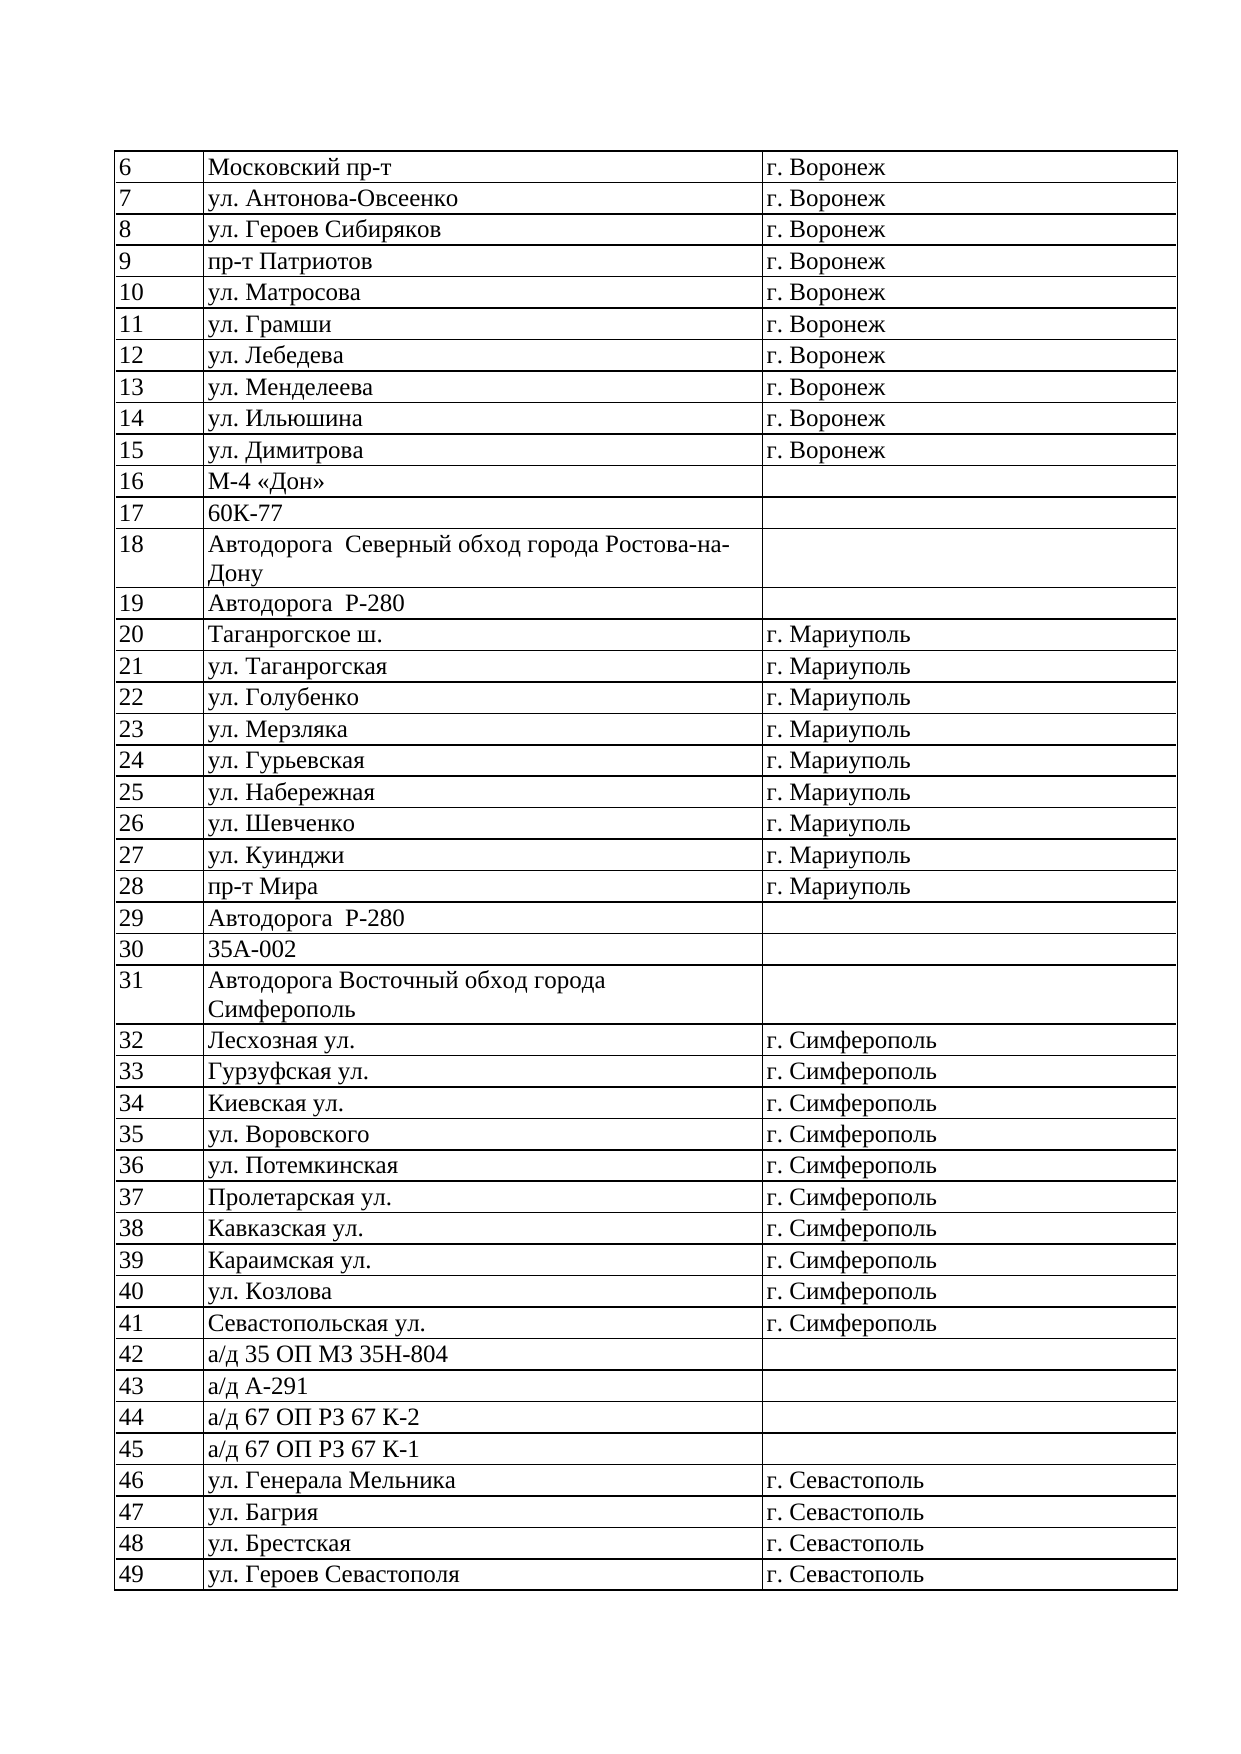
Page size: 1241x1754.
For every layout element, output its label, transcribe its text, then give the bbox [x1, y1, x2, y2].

table_cell 30 [115, 934, 203, 964]
table_cell 19 [115, 588, 203, 618]
table_cell ул. Матросова [204, 277, 762, 307]
table_cell г. Воронеж [763, 307, 1177, 339]
table_cell Автодорога Восточный обход города Симферополь [204, 966, 762, 1023]
table_cell 43 [115, 1370, 203, 1401]
table_cell 7 [115, 183, 203, 213]
table_cell 12 [115, 340, 203, 370]
table_cell 60К-77 [204, 498, 762, 527]
table_cell г. Мариуполь [763, 807, 1177, 838]
table_cell Автодорога Северный обход города Ростова-на-Дону [204, 529, 762, 587]
table_cell г. Симферополь [763, 1086, 1177, 1117]
table_cell 35 [115, 1119, 203, 1149]
table_cell 37 [115, 1181, 203, 1212]
table_cell [763, 1401, 1177, 1432]
table_cell г. Симферополь [763, 1180, 1177, 1212]
table_cell 34 [115, 1087, 203, 1117]
table_cell г. Воронеж [763, 213, 1177, 244]
table_cell [763, 528, 1177, 587]
table_cell 28 [115, 871, 203, 901]
table_cell г. Воронеж [763, 181, 1177, 213]
table_cell г. Севастополь [763, 1464, 1177, 1495]
table_cell 9 [115, 245, 203, 276]
table_cell г. Воронеж [763, 276, 1177, 307]
table_cell г. Симферополь [763, 1306, 1177, 1338]
table_cell г. Мариуполь [763, 838, 1177, 870]
table_cell [763, 964, 1177, 1023]
table_cell ул. Козлова [204, 1276, 762, 1306]
table_cell 21 [115, 651, 203, 681]
table_cell 35А-002 [204, 934, 762, 964]
table_cell 48 [115, 1528, 203, 1558]
table_cell г. Симферополь [763, 1023, 1177, 1054]
table_cell 20 [115, 619, 203, 649]
table_cell Киевская ул. [204, 1088, 762, 1117]
table_cell г. Воронеж [763, 152, 1177, 181]
table_cell 44 [115, 1402, 203, 1432]
table_cell 6 [115, 152, 203, 181]
table_cell М-4 «Дон» [204, 466, 762, 496]
table_cell Кавказская ул. [204, 1213, 762, 1243]
table_cell 27 [115, 839, 203, 870]
table_cell [763, 1432, 1177, 1463]
table_cell ул. Шевченко [204, 808, 762, 838]
table_cell г. Севастополь [763, 1526, 1177, 1558]
table_cell [763, 496, 1177, 527]
table_cell 24 [115, 745, 203, 775]
table_cell 8 [115, 214, 203, 244]
table_cell [763, 587, 1177, 618]
table_cell г. Мариуполь [763, 618, 1177, 649]
table_cell 23 [115, 714, 203, 744]
table_cell г. Мариуполь [763, 870, 1177, 901]
table_cell Караимская ул. [204, 1245, 762, 1275]
table_cell 26 [115, 808, 203, 838]
table_cell 36 [115, 1150, 203, 1180]
table_cell г. Мариуполь [763, 775, 1177, 807]
table_cell г. Симферополь [763, 1212, 1177, 1243]
table_cell 13 [115, 371, 203, 402]
table_cell 22 [115, 682, 203, 712]
table_cell 18 [115, 529, 203, 587]
table_cell ул. Воровского [204, 1119, 762, 1149]
table_cell а/д 67 ОП РЗ 67 К-2 [204, 1402, 762, 1432]
table_cell Гурзуфская ул. [204, 1056, 762, 1086]
table_cell 15 [115, 434, 203, 464]
table_cell ул. Героев Севастополя [204, 1560, 762, 1589]
table_cell 17 [115, 497, 203, 527]
table_cell г. Севастополь [763, 1558, 1177, 1589]
table_cell 31 [115, 965, 203, 1023]
table_cell 46 [115, 1465, 203, 1495]
table_cell ул. Багрия [204, 1497, 762, 1526]
table_cell г. Воронеж [763, 244, 1177, 276]
table_cell 33 [115, 1056, 203, 1086]
table_cell 29 [115, 902, 203, 933]
table_cell г. Симферополь [763, 1243, 1177, 1275]
table_cell ул. Гурьевская [204, 746, 762, 775]
table_cell [763, 465, 1177, 496]
table_cell г. Симферополь [763, 1275, 1177, 1306]
table_cell Московский пр-т [204, 152, 762, 181]
table_cell Лесхозная ул. [204, 1025, 762, 1054]
table_cell ул. Голубенко [204, 683, 762, 712]
table_cell 25 [115, 776, 203, 807]
table_cell а/д А-291 [204, 1371, 762, 1401]
table_cell а/д 35 ОП МЗ 35Н-804 [204, 1339, 762, 1369]
table_cell Таганрогское ш. [204, 620, 762, 649]
table_cell пр-т Мира [204, 871, 762, 901]
table_cell ул. Лебедева [204, 340, 762, 370]
table_cell г. Воронеж [763, 402, 1177, 433]
table_cell г. Севастополь [763, 1495, 1177, 1526]
table_cell ул. Менделеева [204, 372, 762, 402]
table_cell а/д 67 ОП РЗ 67 К-1 [204, 1434, 762, 1463]
table_cell 14 [115, 403, 203, 433]
table_cell Автодорога Р-280 [204, 903, 762, 933]
table_cell ул. Таганрогская [204, 651, 762, 681]
table_cell 40 [115, 1276, 203, 1306]
table_cell г. Симферополь [763, 1055, 1177, 1086]
table_cell Автодорога Р-280 [204, 588, 762, 618]
table_cell г. Мариуполь [763, 713, 1177, 744]
table_cell г. Мариуполь [763, 744, 1177, 775]
table_cell 38 [115, 1213, 203, 1243]
table_cell 42 [115, 1339, 203, 1369]
table_cell ул. Потемкинская [204, 1151, 762, 1180]
table_cell г. Воронеж [763, 370, 1177, 402]
table_cell ул. Генерала Мельника [204, 1465, 762, 1495]
table_cell ул. Героев Сибиряков [204, 215, 762, 244]
table_cell 11 [115, 308, 203, 339]
table_cell г. Мариуполь [763, 681, 1177, 712]
table_cell ул. Мерзляка [204, 714, 762, 744]
table_cell ул. Димитрова [204, 435, 762, 464]
table_cell 10 [115, 277, 203, 307]
table_cell [763, 1338, 1177, 1369]
table_cell 41 [115, 1307, 203, 1338]
table_cell Пролетарская ул. [204, 1182, 762, 1212]
table_cell [763, 1369, 1177, 1401]
table_cell ул. Ильюшина [204, 403, 762, 433]
table_cell Севастопольская ул. [204, 1308, 762, 1338]
table_cell 16 [115, 466, 203, 496]
table_cell ул. Антонова-Овсеенко [204, 183, 762, 213]
table_cell г. Симферополь [763, 1118, 1177, 1149]
table_cell 39 [115, 1244, 203, 1275]
table_cell 45 [115, 1433, 203, 1463]
table_cell 32 [115, 1024, 203, 1054]
table_cell [763, 901, 1177, 933]
table_cell [763, 933, 1177, 964]
table_cell г. Симферополь [763, 1149, 1177, 1180]
table_cell ул. Брестская [204, 1528, 762, 1558]
table_cell г. Воронеж [763, 433, 1177, 464]
table_cell ул. Куинджи [204, 840, 762, 870]
table_cell ул. Набережная [204, 777, 762, 807]
table_cell ул. Грамши [204, 309, 762, 339]
table_cell г. Воронеж [763, 339, 1177, 370]
table_cell 49 [115, 1559, 203, 1589]
table_cell 47 [115, 1496, 203, 1526]
table_cell пр-т Патриотов [204, 246, 762, 276]
table_cell г. Мариуполь [763, 650, 1177, 681]
